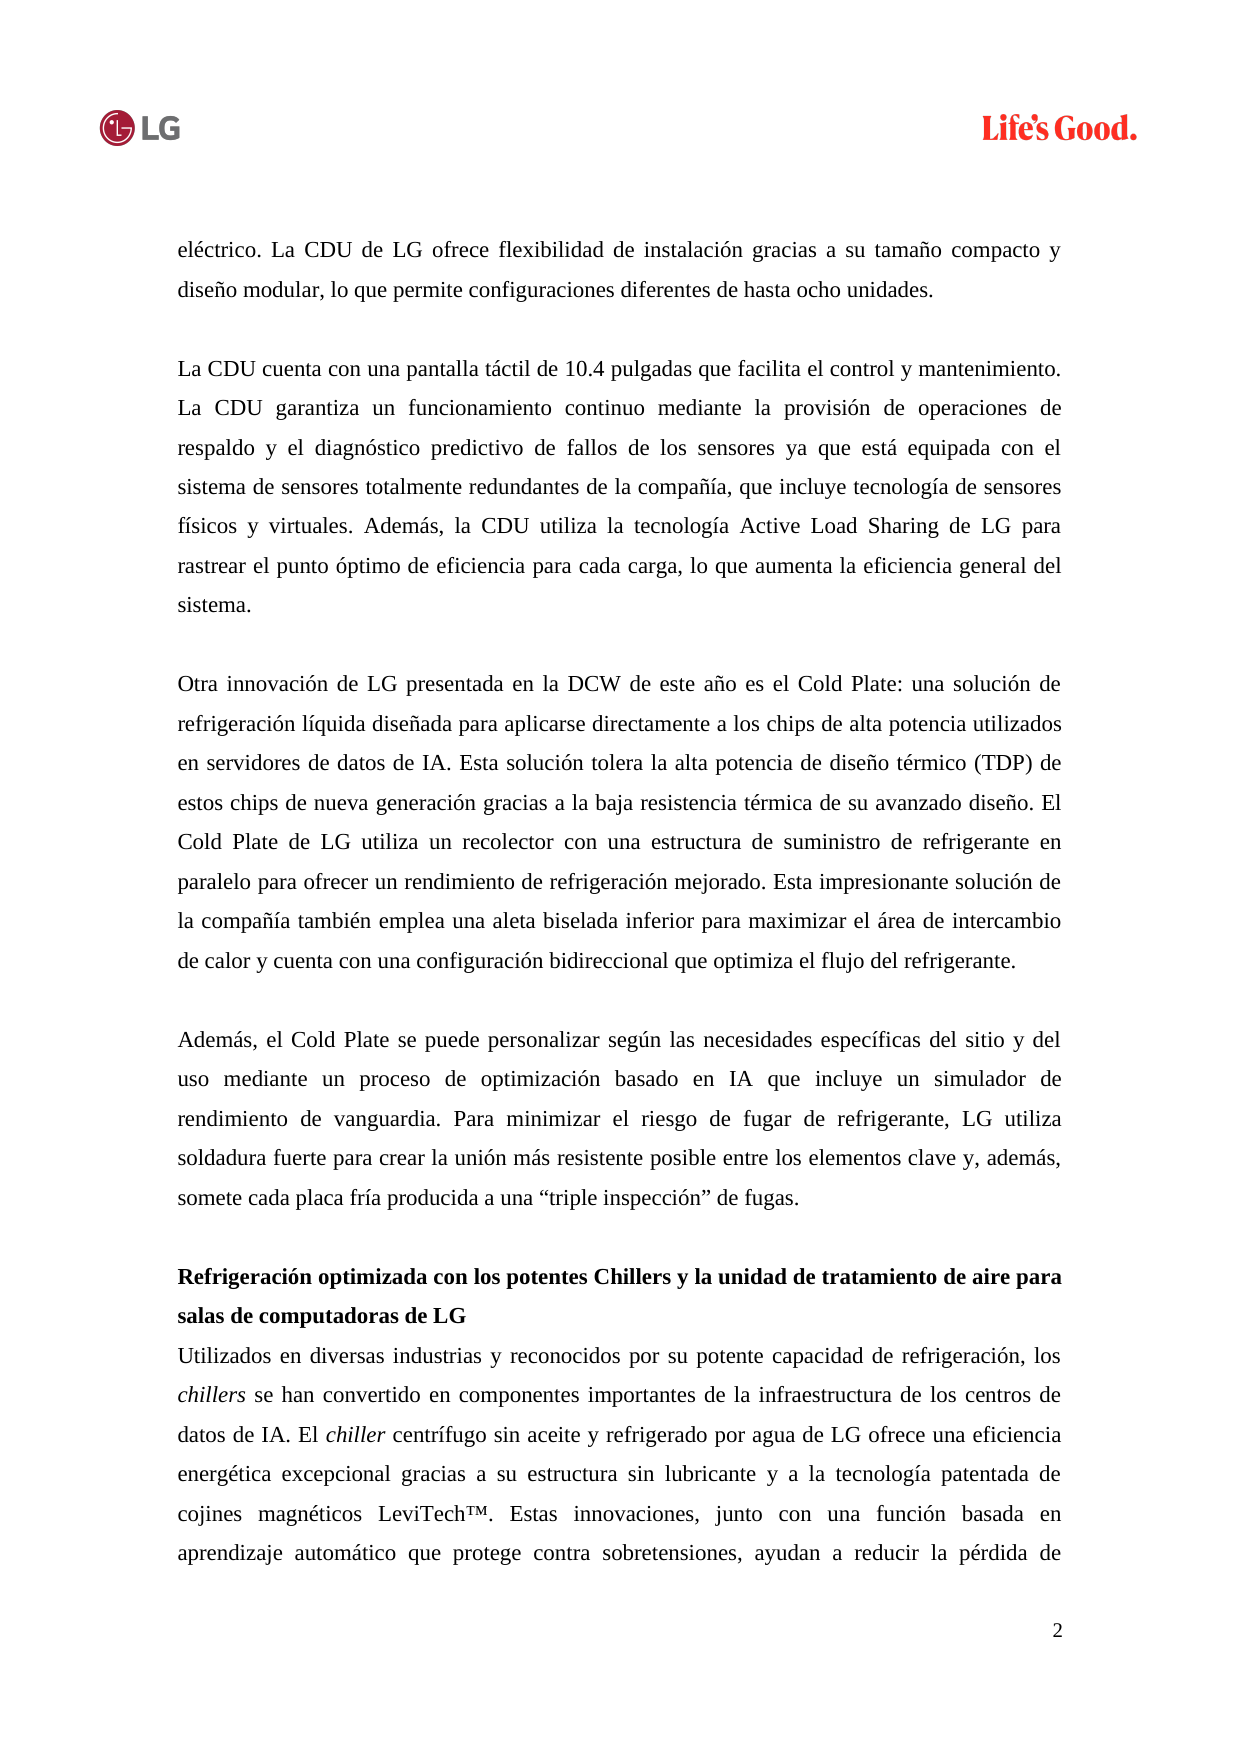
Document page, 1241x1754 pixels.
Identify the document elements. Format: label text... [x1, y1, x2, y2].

text Además, el Cold Plate se puede personalizar según las necesidades específicas del sitio y del uso mediante un proceso de optimización basado en IA que incluye un simulador de rendimiento de vanguardia. Para minimizar el riesgo de fugar de refrigerante, LG utiliza soldadura fuerte para crear la unión más resistente posible entre los elementos clave y, además, somete cada placa fría producida a una “triple inspección” de fugas. [177, 1026, 1063, 1210]
picture [91, 102, 188, 155]
text Otra innovación de LG presentada en la DCW de este año es el Cold Plate: una solución de refrigeración líquida diseñada para aplicarse directamente a los chips de alta potencia utilizados en servidores de datos de IA. Esta solución tolera la alta potencia de diseño térmico (TDP) de estos chips de nueva generación gracias a la baja resistencia térmica de su avanzado diseño. El Cold Plate de LG utiliza un recolector con una estructura de suministro de refrigerante en paralelo para ofrecer un rendimiento de refrigeración mejorado. Esta impresionante solución de la compañía también emplea una aleta biselada inferior para maximizar el área de intercambio de calor y cuenta con una configuración bidireccional que optimiza el flujo del refrigerante. [177, 671, 1063, 973]
text La CDU cuenta con una pantalla táctil de 10.4 pulgadas que facilita el control y mantenimiento. La CDU garantiza un funcionamiento continuo mediante la provisión de operaciones de respaldo y el diagnóstico predictivo de fallos de los sensores ya que está equipada con el sistema de sensores totalmente redundantes de la compañía, que incluye tecnología de sensores físicos y virtuales. Además, la CDU utiliza la tecnología Active Load Sharing de LG para rastrear el punto óptimo de eficiencia para cada carga, lo que aumenta la eficiencia general del sistema. [177, 355, 1063, 618]
picture [981, 113, 1138, 141]
